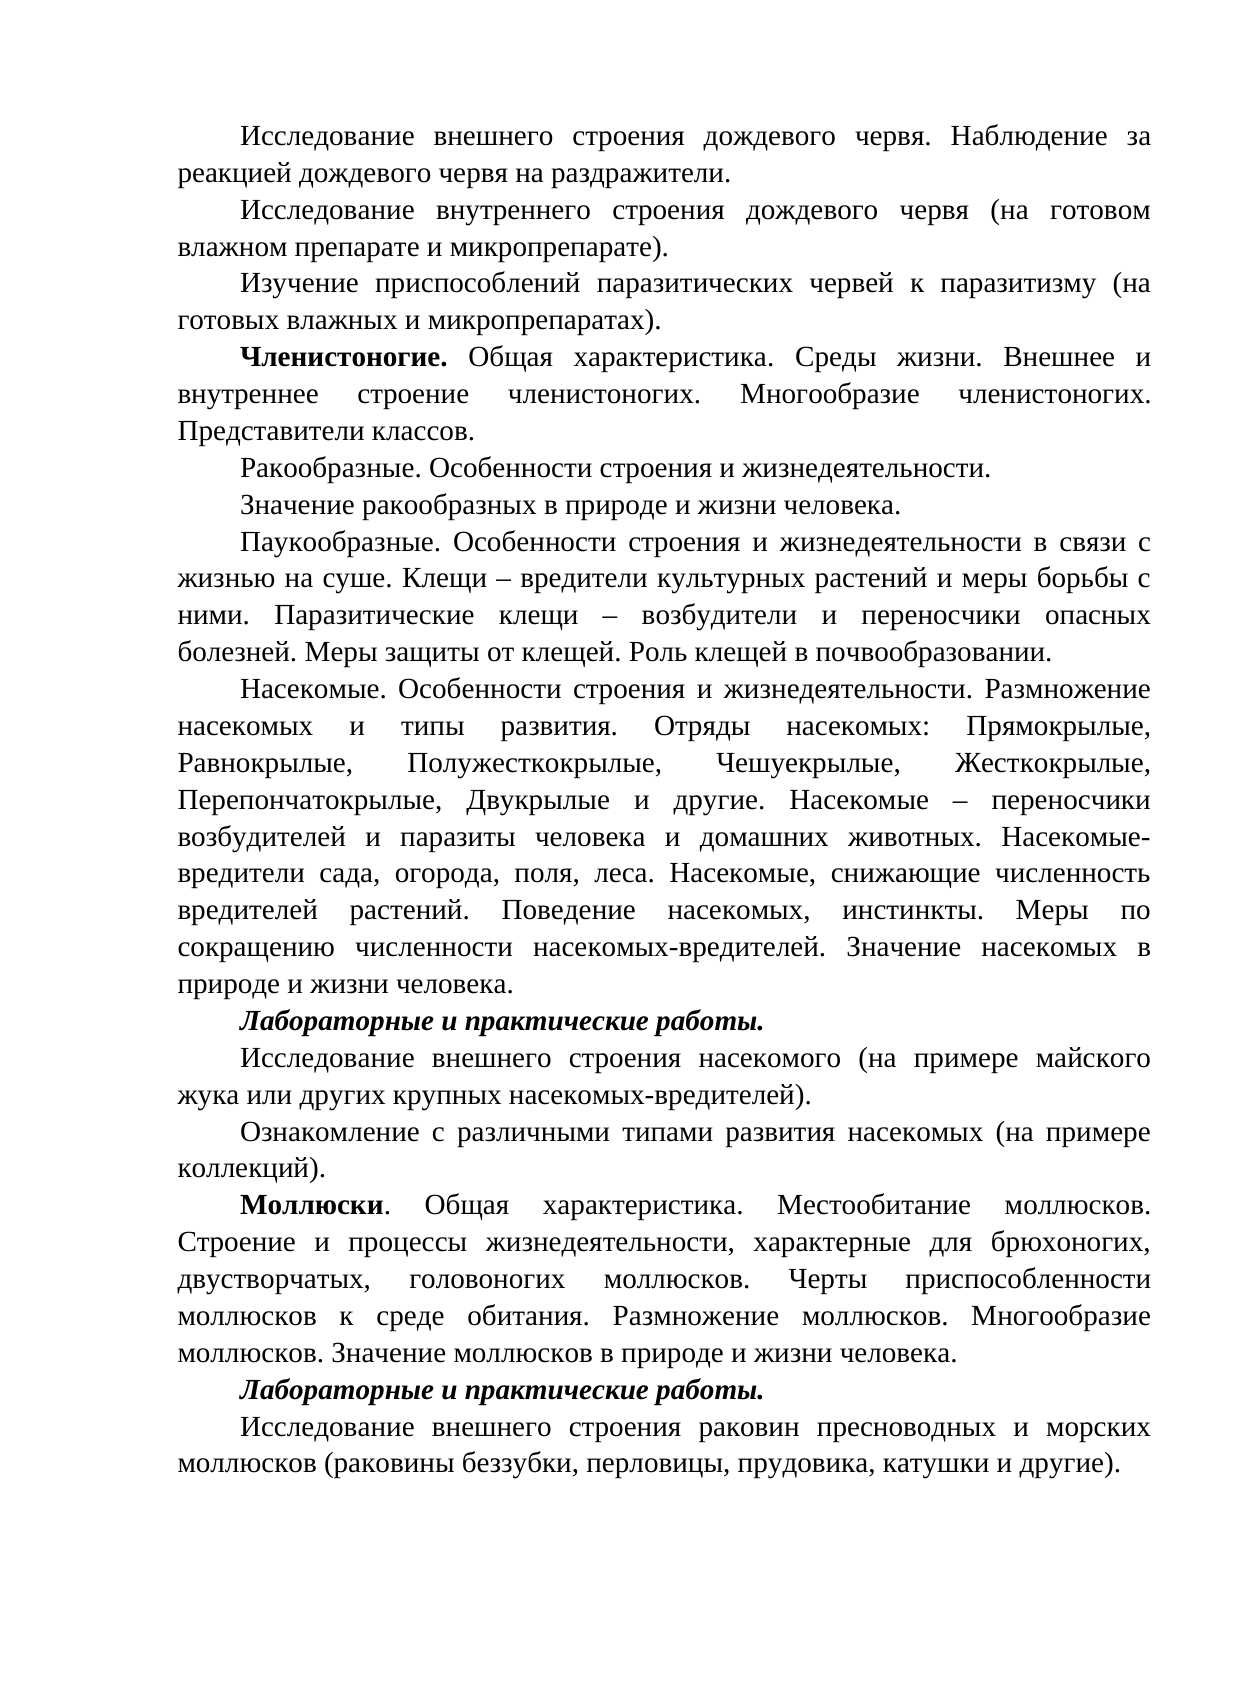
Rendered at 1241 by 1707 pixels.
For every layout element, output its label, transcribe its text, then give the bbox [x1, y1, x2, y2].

text Исследование внутреннего строения дождевого червя (на готовом влажном препарате и микропрепарате). [177, 192, 1152, 262]
text Исследование внешнего строения дождевого червя. Наблюдение за реакцией дождевого червя на раздражители. [177, 118, 1152, 188]
text Членистоногие. Общая характеристика. Среды жизни. Внешнее и внутреннее строение членистоногих. Многообразие членистоногих. Представители классов. [177, 339, 1152, 447]
text Лабораторные и практические работы. [177, 1372, 1152, 1405]
text Паукообразные. Особенности строения и жизнедеятельности в связи с жизнью на суше. Клещи – вредители культурных растений и меры борьбы с ними. Паразитические клещи – возбудители и переносчики опасных болезней. Меры защиты от клещей. Роль клещей в почвообразовании. [177, 524, 1152, 668]
text Насекомые. Особенности строения и жизнедеятельности. Размножение насекомых и типы развития. Отряды насекомых: Прямокрылые, Равнокрылые, Полужесткокрылые, Чешуекрылые, Жесткокрылые, Перепончатокрылые, Двукрылые и другие. Насекомые – переносчики возбудителей и паразиты человека и домашних животных. Насекомые-вредители сада, огорода, поля, леса. Насекомые, снижающие численность вредителей растений. Поведение насекомых, инстинкты. Меры по сокращению численности насекомых-вредителей. Значение насекомых в природе и жизни человека. [177, 671, 1152, 1000]
text Ознакомление с различными типами развития насекомых (на примере коллекций). [177, 1114, 1152, 1184]
text Моллюски. Общая характеристика. Местообитание моллюсков. Строение и процессы жизнедеятельности, характерные для брюхоногих, двустворчатых, головоногих моллюсков. Черты приспособленности моллюсков к среде обитания. Размножение моллюсков. Многообразие моллюсков. Значение моллюсков в природе и жизни человека. [177, 1187, 1152, 1368]
text Исследование внешнего строения насекомого (на примере майского жука или других крупных насекомых-вредителей). [177, 1040, 1152, 1110]
text Исследование внешнего строения раковин пресноводных и морских моллюсков (раковины беззубки, перловицы, прудовика, катушки и другие). [177, 1409, 1152, 1479]
text Изучение приспособлений паразитических червей к паразитизму (на готовых влажных и микропрепаратах). [177, 266, 1152, 336]
text Лабораторные и практические работы. [177, 1003, 1152, 1037]
text Ракообразные. Особенности строения и жизнедеятельности. [177, 450, 1152, 483]
text Значение ракообразных в природе и жизни человека. [177, 487, 1152, 520]
